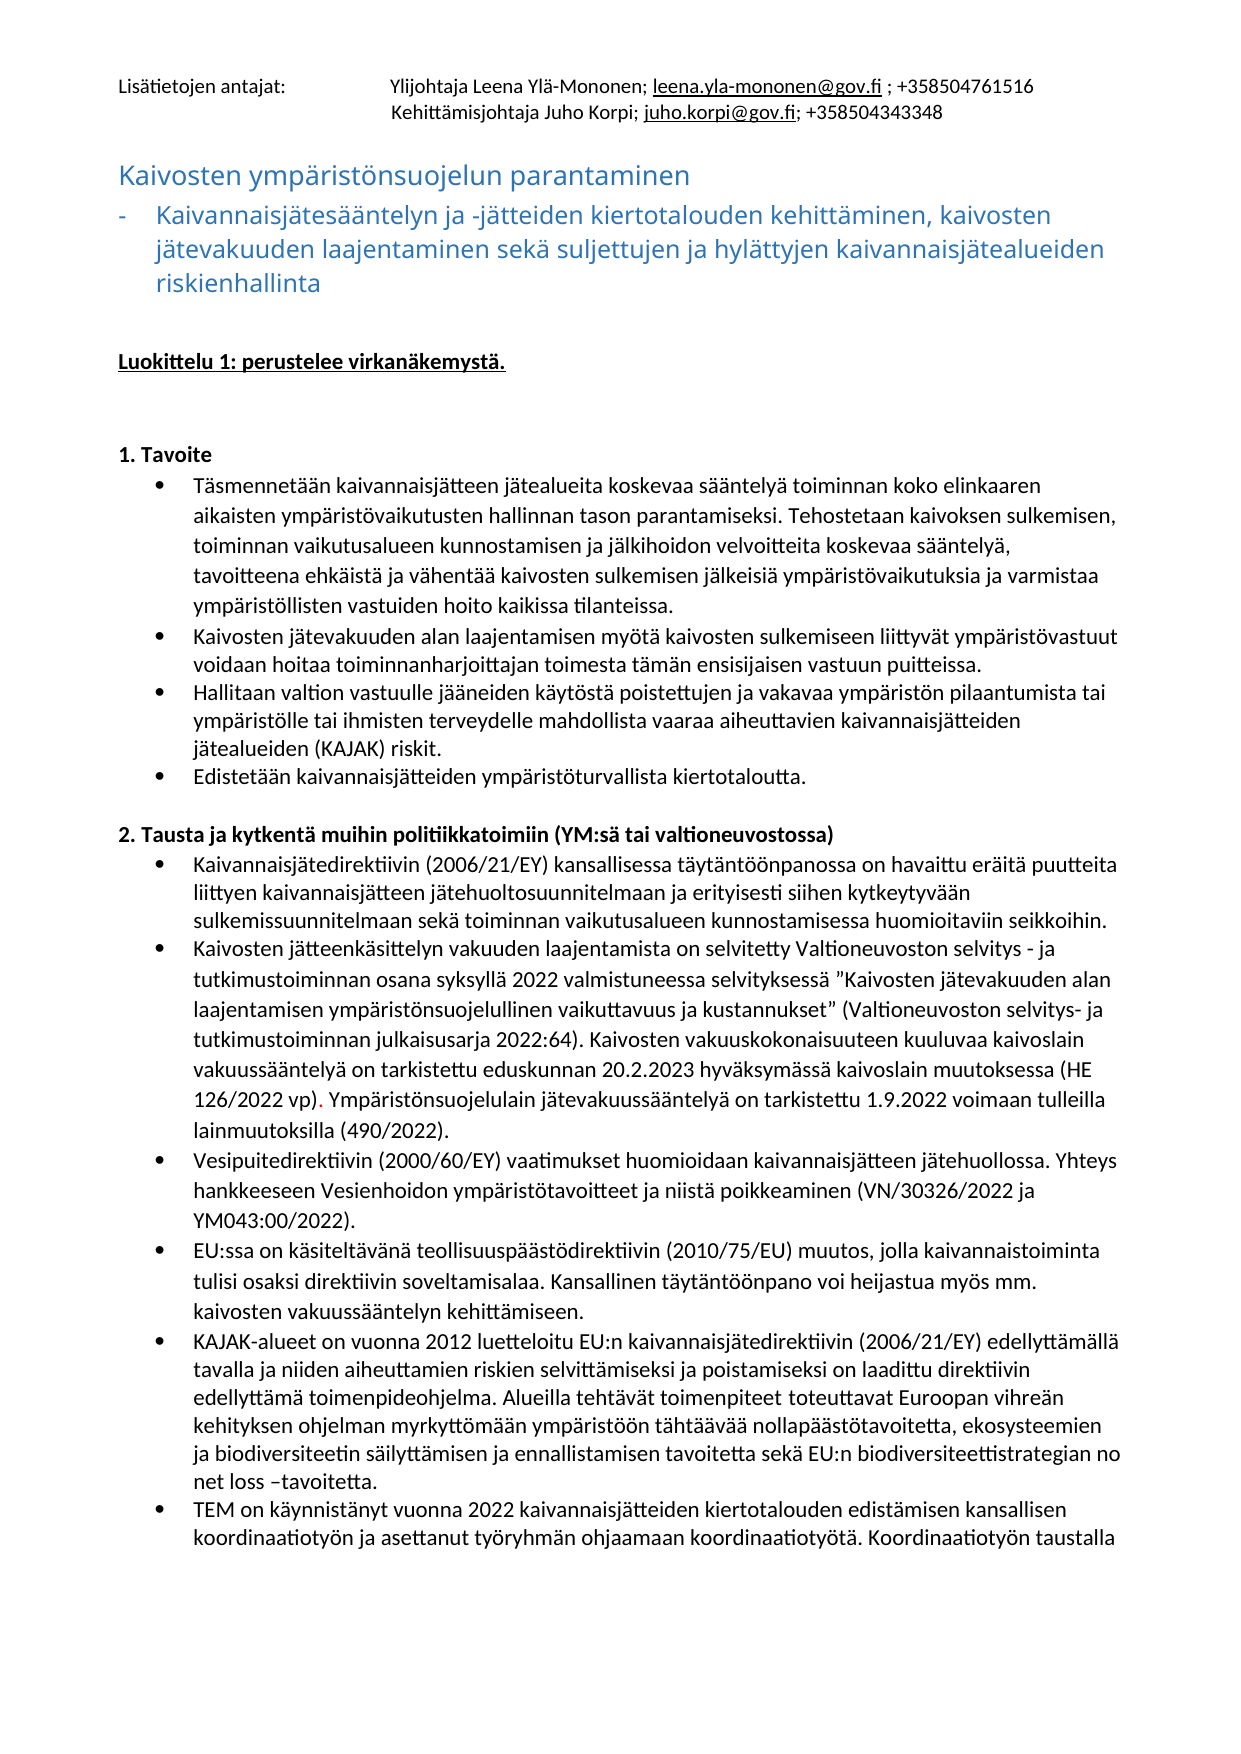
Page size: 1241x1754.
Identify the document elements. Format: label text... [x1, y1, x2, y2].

subtitle Kaivosten ympäristönsuojelun parantaminen [118, 157, 1122, 194]
list Kaivannaisjätedirektiivin (2006/21/EY) kansallisessa täytäntöönpanossa on havaittu eräitä puutteita liittyen kaivannaisjätteen jätehuoltosuunnitelmaan ja erityisesti siihen kytkeytyvään sulkemissuunnitelmaan sekä toiminnan vaikutusalueen kunnostamisessa huomioitaviin seikkoihin. [156, 850, 1122, 934]
list Täsmennetään kaivannaisjätteen jätealueita koskevaa sääntelyä toiminnan koko elinkaaren aikaisten ympäristövaikutusten hallinnan tason parantamiseksi. Tehostetaan kaivoksen sulkemisen, toiminnan vaikutusalueen kunnostamisen ja jälkihoidon velvoitteita koskevaa sääntelyä, tavoitteena ehkäistä ja vähentää kaivosten sulkemisen jälkeisiä ympäristövaikutuksia ja varmistaa ympäristöllisten vastuiden hoito kaikissa tilanteissa. [156, 471, 1122, 620]
list Vesipuitedirektiivin (2000/60/EY) vaatimukset huomioidaan kaivannaisjätteen jätehuollossa. Yhteys hankkeeseen Vesienhoidon ympäristötavoitteet ja niistä poikkeaminen (VN/30326/2022 ja YM043:00/2022). [156, 1146, 1122, 1234]
list Kaivosten jätevakuuden alan laajentamisen myötä kaivosten sulkemiseen liittyvät ympäristövastuut voidaan hoitaa toiminnanharjoittajan toimesta tämän ensisijaisen vastuun puitteissa. [156, 622, 1122, 678]
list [156, 1495, 1122, 1551]
text 2. Tausta ja kytkentä muihin politiikkatoimiin (YM:sä tai valtioneuvostossa) [118, 820, 1122, 848]
list Kaivosten jätteenkäsittelyn vakuuden laajentamista on selvitetty Valtioneuvoston selvitys - ja tutkimustoiminnan osana syksyllä 2022 valmistuneessa selvityksessä ”Kaivosten jätevakuuden alan laajentamisen ympäristönsuojelullinen vaikuttavuus ja kustannukset” (Valtioneuvoston selvitys- ja tutkimustoiminnan julkaisusarja 2022:64). Kaivosten vakuuskokonaisuuteen kuuluvaa kaivoslain vakuussääntelyä on tarkistettu eduskunnan 20.2.2023 hyväksymässä kaivoslain muutoksessa (HE 126/2022 vp). Ympäristönsuojelulain jätevakuussääntelyä on tarkistettu 1.9.2022 voimaan tulleilla lainmuutoksilla (490/2022). [156, 934, 1122, 1144]
list EU:ssa on käsiteltävänä teollisuuspäästödirektiivin (2010/75/EU) muutos, jolla kaivannaistoiminta tulisi osaksi direktiivin soveltamisalaa. Kansallinen täytäntöönpano voi heijastua myös mm. kaivosten vakuussääntelyn kehittämiseen. [156, 1237, 1122, 1325]
subtitle Kaivannaisjätesääntelyn ja -jätteiden kiertotalouden kehittäminen, kaivosten jätevakuuden laajentaminen sekä suljettujen ja hylättyjen kaivannaisjätealueiden riskienhallinta [118, 198, 1122, 300]
text Luokittelu 1: perustelee virkanäkemystä. [118, 347, 1122, 375]
text 1. Tavoite [118, 441, 1122, 469]
list Edistetään kaivannaisjätteiden ympäristöturvallista kiertotaloutta. [156, 762, 1122, 790]
list Hallitaan valtion vastuulle jääneiden käytöstä poistettujen ja vakavaa ympäristön pilaantumista tai ympäristölle tai ihmisten terveydelle mahdollista vaaraa aiheuttavien kaivannaisjätteiden jätealueiden (KAJAK) riskit. [156, 678, 1122, 762]
list KAJAK-alueet on vuonna 2012 luetteloitu EU:n kaivannaisjätedirektiivin (2006/21/EY) edellyttämällä tavalla ja niiden aiheuttamien riskien selvittämiseksi ja poistamiseksi on laadittu direktiivin edellyttämä toimenpideohjelma. Alueilla tehtävät toimenpiteet toteuttavat Euroopan vihreän kehityksen ohjelman myrkyttömään ympäristöön tähtäävää nollapäästötavoitetta, ekosysteemien ja biodiversiteetin säilyttämisen ja ennallistamisen tavoitetta sekä EU:n biodiversiteettistrategian no net loss –tavoitetta. [156, 1327, 1122, 1495]
